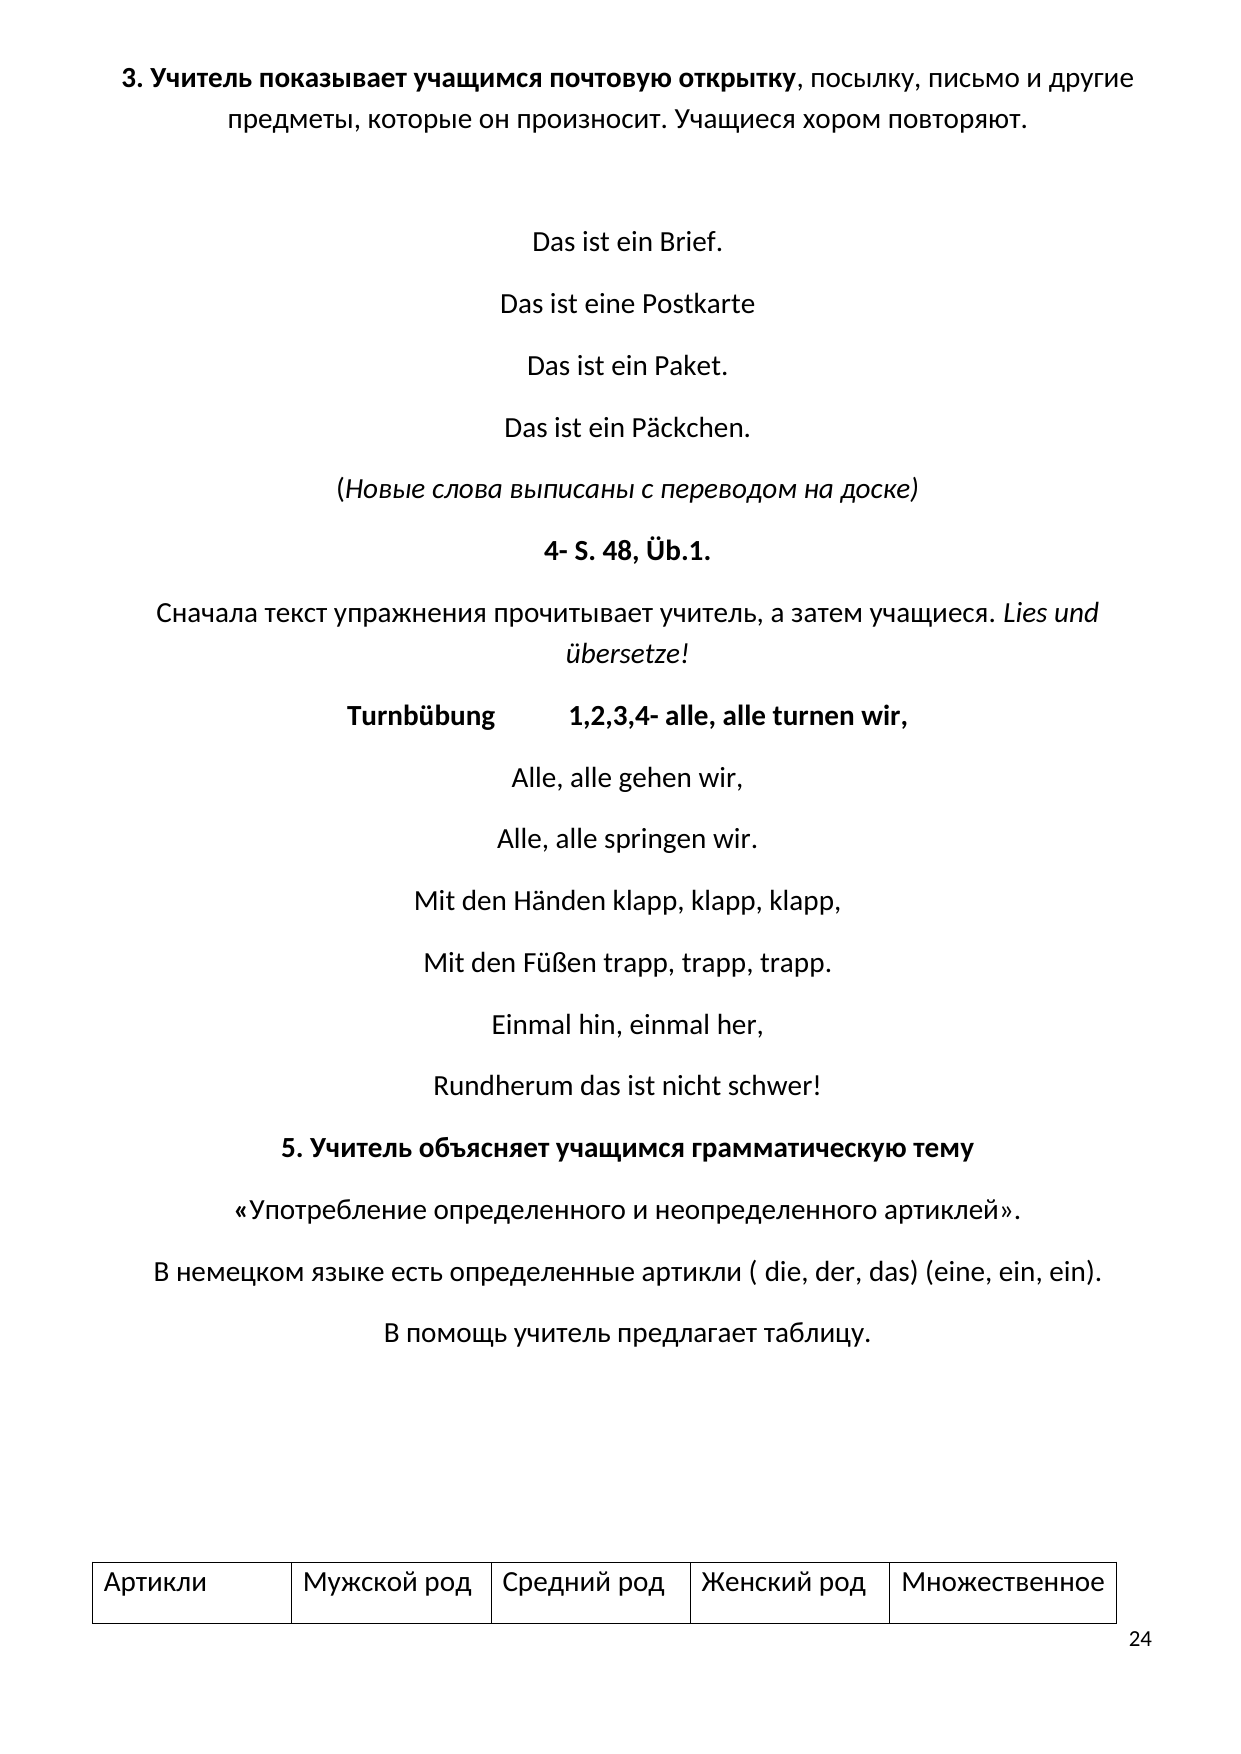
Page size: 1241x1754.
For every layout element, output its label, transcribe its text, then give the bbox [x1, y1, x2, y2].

table_header Женский род [691, 1563, 889, 1623]
text Das ist eine Postkarte [103, 285, 1152, 321]
text 3. Учитель показывает учащимся почтовую открытку, посылку, письмо и другие предметы, которые он произносит. Учащиеся хором повторяют. [103, 59, 1152, 136]
text Das ist ein Paket. [103, 347, 1152, 383]
table_header Множественное число [890, 1563, 1116, 1623]
text (Новые слова выписаны с переводом на доске) [103, 471, 1152, 506]
text «Употребление определенного и неопределенного артиклей». [103, 1191, 1152, 1227]
text В немецком языке есть определенные артикли ( die, der, das) (eine, ein, ein). [103, 1253, 1152, 1288]
text Das ist ein Päckchen. [103, 409, 1152, 444]
text Turnbübung 1,2,3,4- alle, alle turnen wir, [103, 697, 1152, 732]
text Rundherum das ist nicht schwer! [103, 1067, 1152, 1103]
text Einmal hin, einmal her, [103, 1006, 1152, 1041]
text В помощь учитель предлагает таблицу. [103, 1314, 1152, 1350]
text Сначала текст упражнения прочитывает учитель, а затем учащиеся. Lies und übersetze! [103, 594, 1152, 671]
text 4- S. 48, Üb.1. [103, 532, 1152, 568]
text Mit den Händen klapp, klapp, klapp, [103, 882, 1152, 918]
text Mit den Füßen trapp, trapp, trapp. [103, 944, 1152, 979]
table_header Мужской род [292, 1563, 491, 1623]
text Das ist ein Brief. [103, 223, 1152, 259]
text Alle, alle gehen wir, [103, 759, 1152, 794]
table_header Средний род [492, 1563, 690, 1623]
text 5. Учитель объясняет учащимся грамматическую тему [103, 1129, 1152, 1165]
table_header Артикли [93, 1563, 291, 1623]
text Alle, alle springen wir. [103, 820, 1152, 856]
